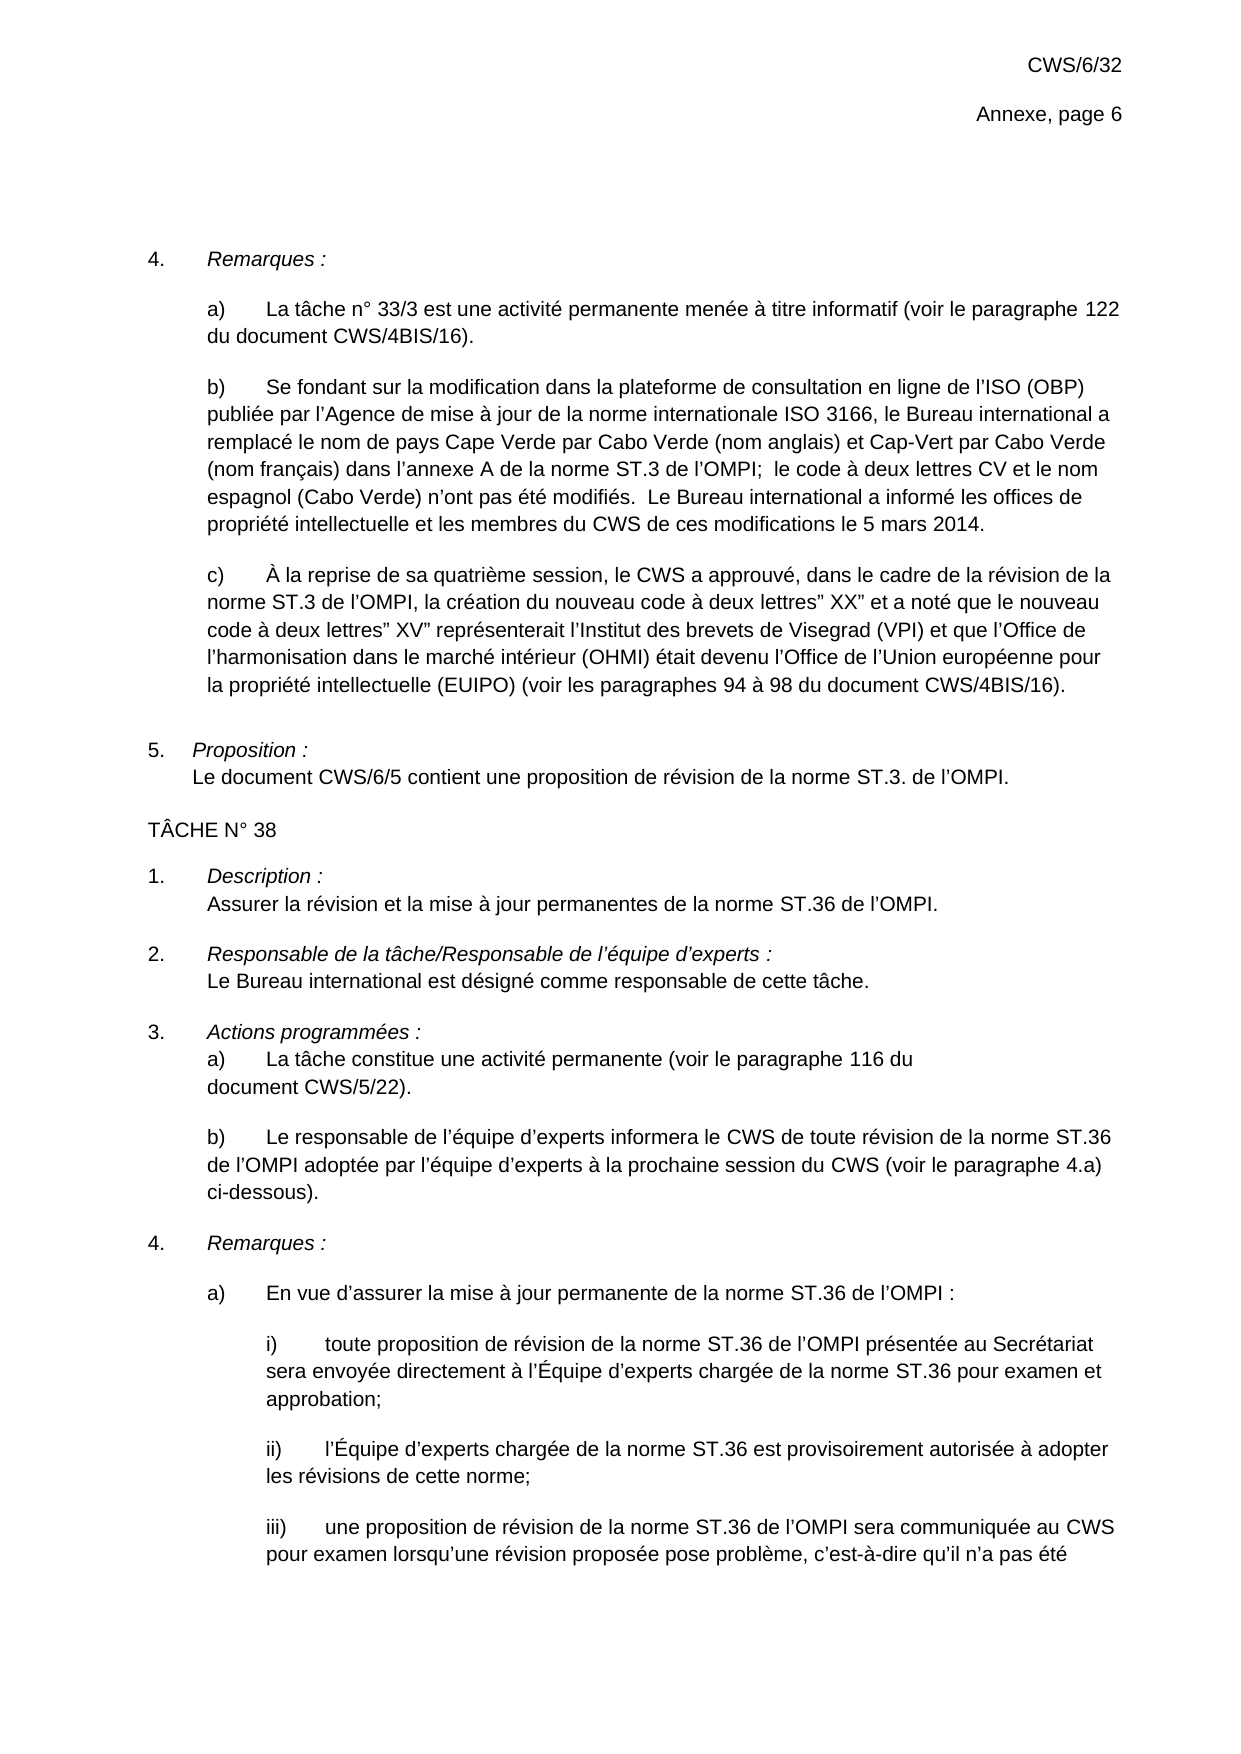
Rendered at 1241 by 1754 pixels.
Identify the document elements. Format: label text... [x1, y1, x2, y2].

text b) Le responsable de l’équipe d’experts informera le CWS de toute révision de la norme ST.36 de l’OMPI adoptée par l’équipe d’experts à la prochaine session du CWS (voir le paragraphe 4.a) ci-dessous). [207, 1125, 1122, 1204]
list Description : [148, 864, 1122, 888]
text 5. Proposition : Le document CWS/6/5 contient une proposition de révision de la norme ST.3. de l’OMPI. [148, 738, 1122, 789]
subtitle Tâche n° 38 [148, 818, 1122, 842]
text 2. Responsable de la tâche/Responsable de l’équipe d’experts : Le Bureau international est désigné comme responsable de cette tâche. [148, 942, 1122, 993]
text 3. Actions programmées : a) La tâche constitue une activité permanente (voir le paragraphe 116 du document CWS/5/22). [148, 1020, 1122, 1099]
text 4. Remarques : [148, 246, 1122, 270]
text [266, 1515, 1122, 1566]
text 4. Remarques : [148, 1231, 1122, 1254]
text ii) l’Équipe d’experts chargée de la norme ST.36 est provisoirement autorisée à adopter les révisions de cette norme; [266, 1437, 1122, 1488]
text Assurer la révision et la mise à jour permanentes de la norme ST.36 de l’OMPI. [185, 891, 1122, 915]
text a) En vue d’assurer la mise à jour permanente de la norme ST.36 de l’OMPI : [207, 1281, 1122, 1305]
text b) Se fondant sur la modification dans la plateforme de consultation en ligne de l’ISO (OBP) publiée par l’Agence de mise à jour de la norme internationale ISO 3166, le Bureau international a remplacé le nom de pays Cape Verde par Cabo Verde (nom anglais) et Cap-Vert par Cabo Verde (nom français) dans l’annexe A de la norme ST.3 de l’OMPI; le code à deux lettres CV et le nom espagnol (Cabo Verde) n’ont pas été modifiés. Le Bureau international a informé les offices de propriété intellectuelle et les membres du CWS de ces modifications le 5 mars 2014. [207, 375, 1122, 536]
text c) À la reprise de sa quatrième session, le CWS a approuvé, dans le cadre de la révision de la norme ST.3 de l’OMPI, la création du nouveau code à deux lettres” XX” et a noté que le nouveau code à deux lettres” XV” représenterait l’Institut des brevets de Visegrad (VPI) et que l’Office de l’harmonisation dans le marché intérieur (OHMI) était devenu l’Office de l’Union européenne pour la propriété intellectuelle (EUIPO) (voir les paragraphes 94 à 98 du document CWS/4BIS/16). [207, 563, 1122, 697]
text a) La tâche n° 33/3 est une activité permanente menée à titre informatif (voir le paragraphe 122 du document CWS/4BIS/16). [207, 297, 1122, 348]
text i) toute proposition de révision de la norme ST.36 de l’OMPI présentée au Secrétariat sera envoyée directement à l’Équipe d’experts chargée de la norme ST.36 pour examen et approbation; [266, 1331, 1122, 1410]
